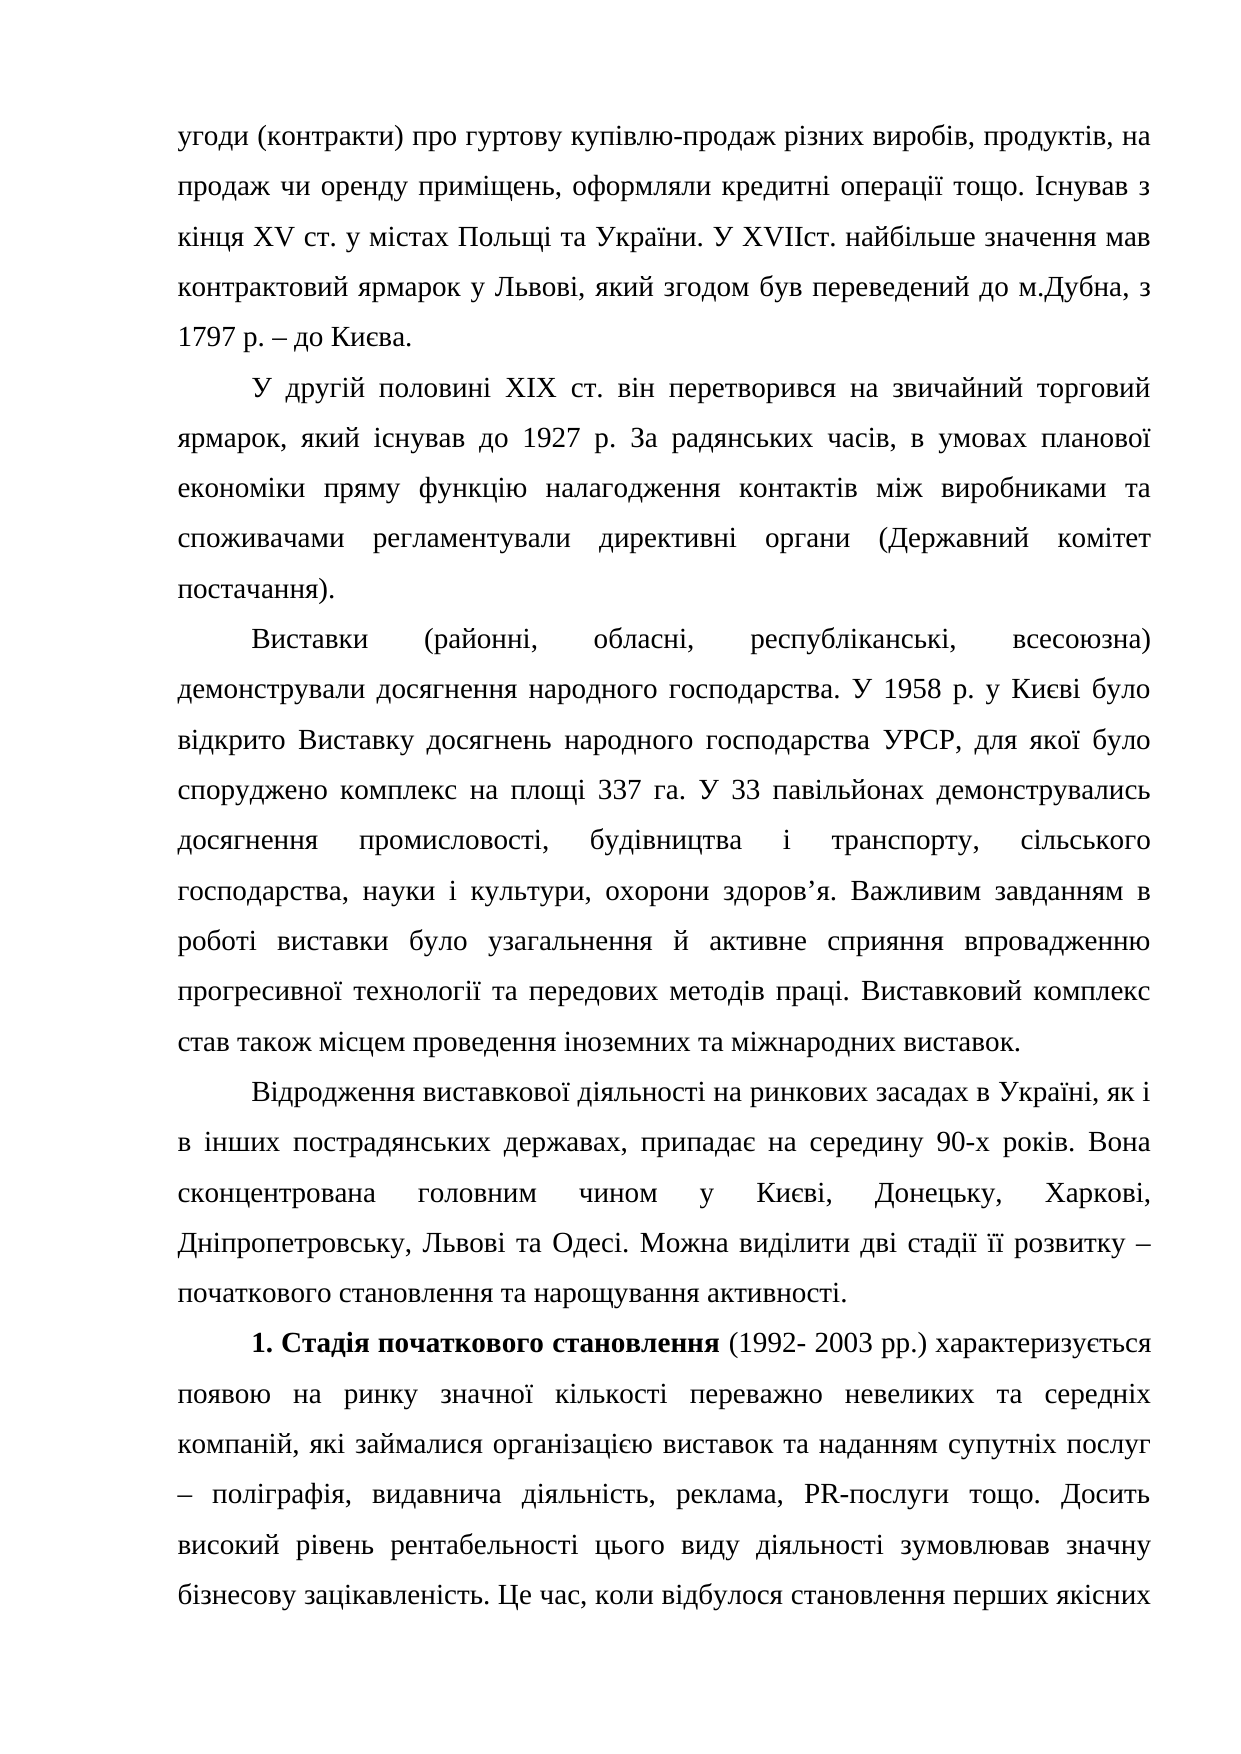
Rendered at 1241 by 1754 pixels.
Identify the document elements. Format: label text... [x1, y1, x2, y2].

text Відродження виставкової діяльності на ринкових засадах в Україні, як і в інших пострадянських державах, припадає на середину 90-х років. Вона сконцентрована головним чином у Києві, Донецьку, Харкові, Дніпропетровську, Львові та Одесі. Можна виділити дві стадії її розвитку – початкового становлення та нарощування активності. [177, 1074, 1152, 1309]
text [177, 118, 1152, 353]
text У другій половині XIX ст. він перетворився на звичайний торговий ярмарок, який існував до 1927 р. За радянських часів, в умовах планової економіки пряму функцію налагодження контактів між виробниками та споживачами регламентували директивні органи (Державний комітет постачання). [177, 370, 1152, 604]
text Виставки (районні, обласні, республіканські, всесоюзна) демонстрували досягнення народного господарства. У 1958 р. у Києві було відкрито Виставку досягнень народного господарства УРСР, для якої було споруджено комплекс на площі 337 га. У 33 павільйонах демонструвались досягнення промисловості, будівництва і транспорту, сільського господарства, науки і культури, охорони здоров’я. Важливим завданням в роботі виставки було узагальнення й активне сприяння впровадженню прогресивної технології та передових методів праці. Виставковий комплекс став також місцем проведення іноземних та міжнародних виставок. [177, 621, 1152, 1057]
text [177, 1326, 1152, 1611]
